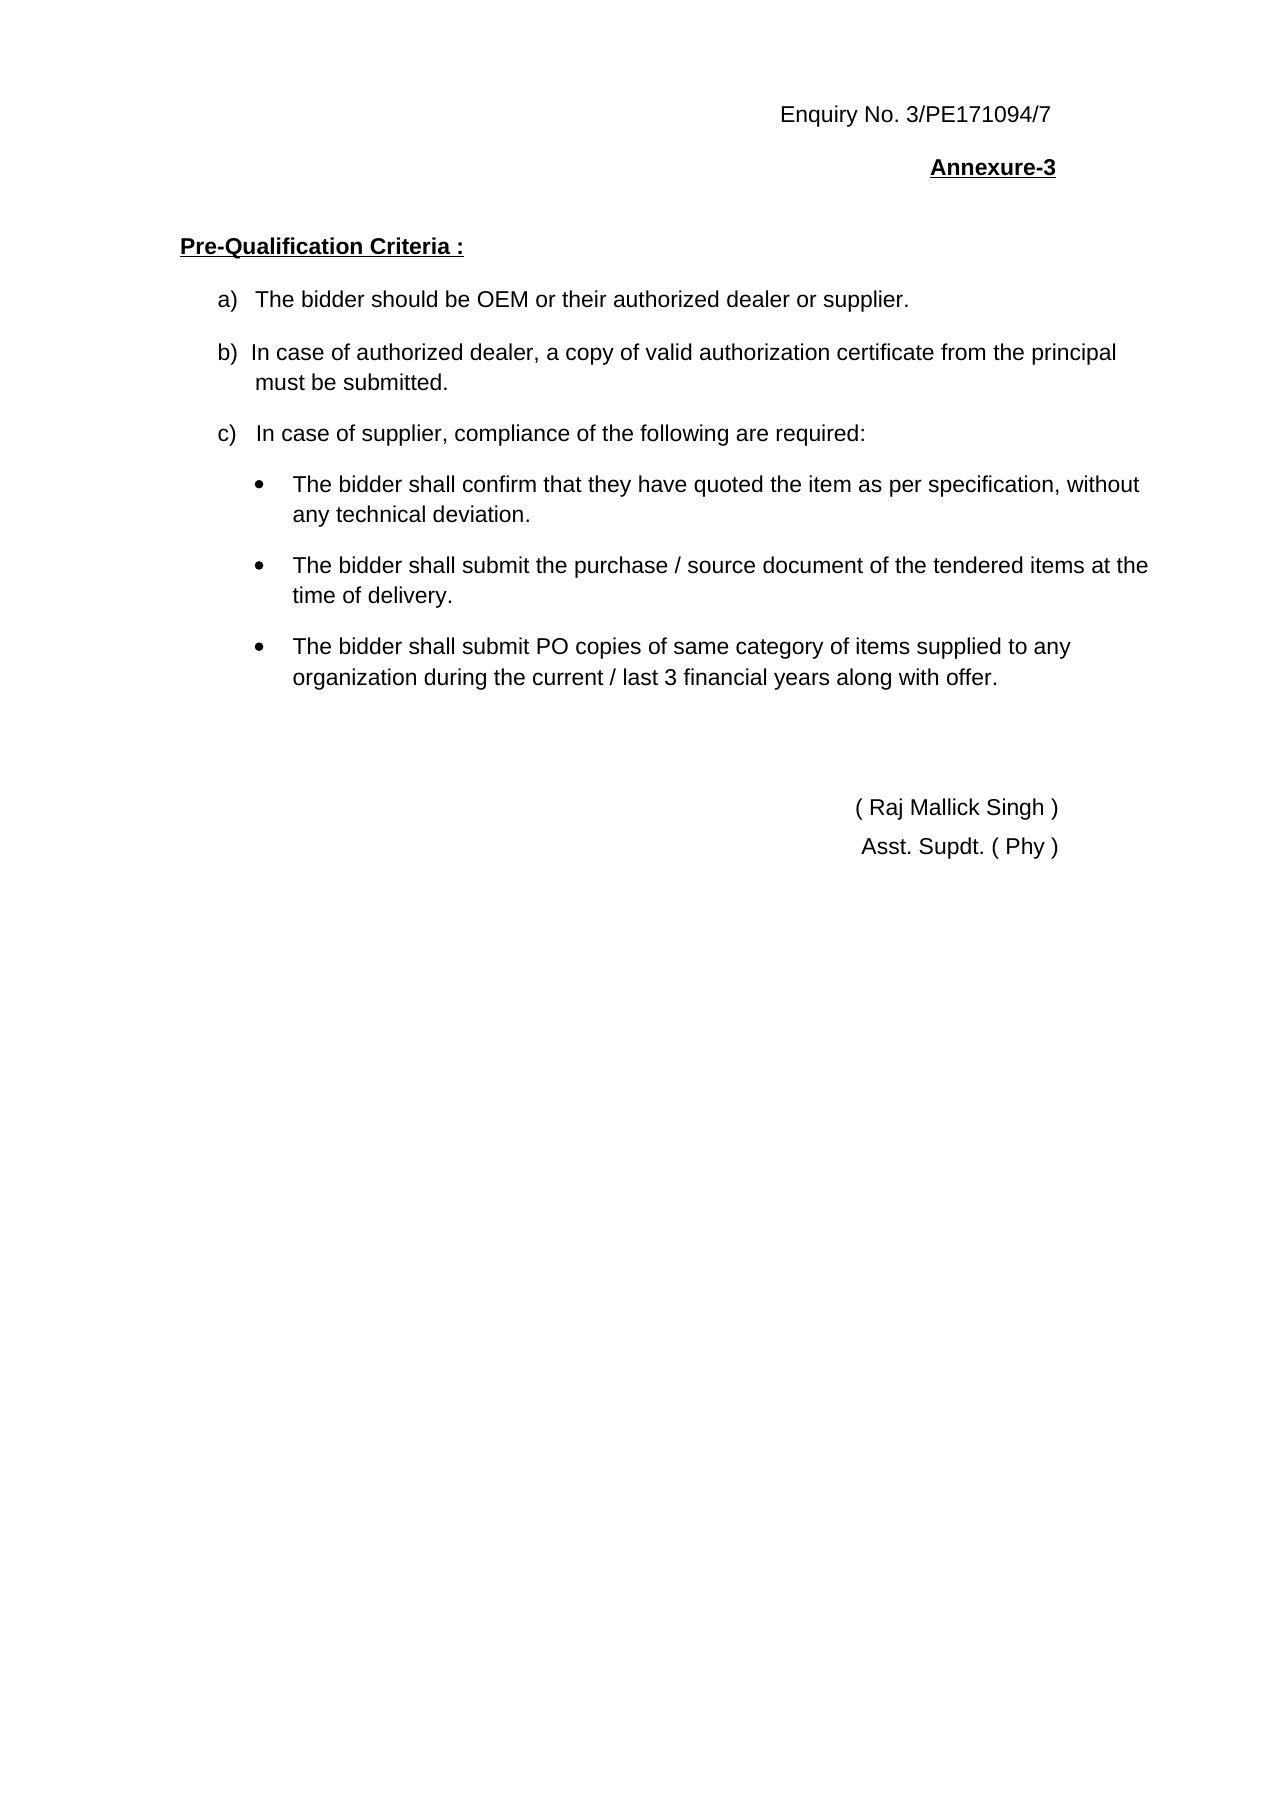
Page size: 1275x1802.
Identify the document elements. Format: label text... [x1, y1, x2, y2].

text c) In case of supplier, compliance of the following are required: [217, 420, 1155, 446]
text Asst. Supdt. ( Phy ) [180, 833, 1155, 859]
text Pre-Qualification Criteria : [180, 233, 1155, 259]
list The bidder shall submit the purchase / source document of the tendered items at the time of delivery. [255, 552, 1155, 609]
list The bidder shall confirm that they have quoted the item as per specification, without any technical deviation. [255, 471, 1155, 527]
text b) In case of authorized dealer, a copy of valid authorization certificate from the principal must be submitted. [217, 338, 1155, 395]
text Enquiry No. 3/PE171094/7 [180, 101, 1155, 128]
list The bidder shall submit PO copies of same category of items supplied to any organization during the current / last 3 financial years along with offer. [255, 633, 1155, 690]
text ( Raj Mallick Singh ) [180, 793, 1155, 820]
list The bidder should be OEM or their authorized dealer or supplier. [217, 286, 1155, 312]
text Annexure-3 [855, 154, 1155, 180]
